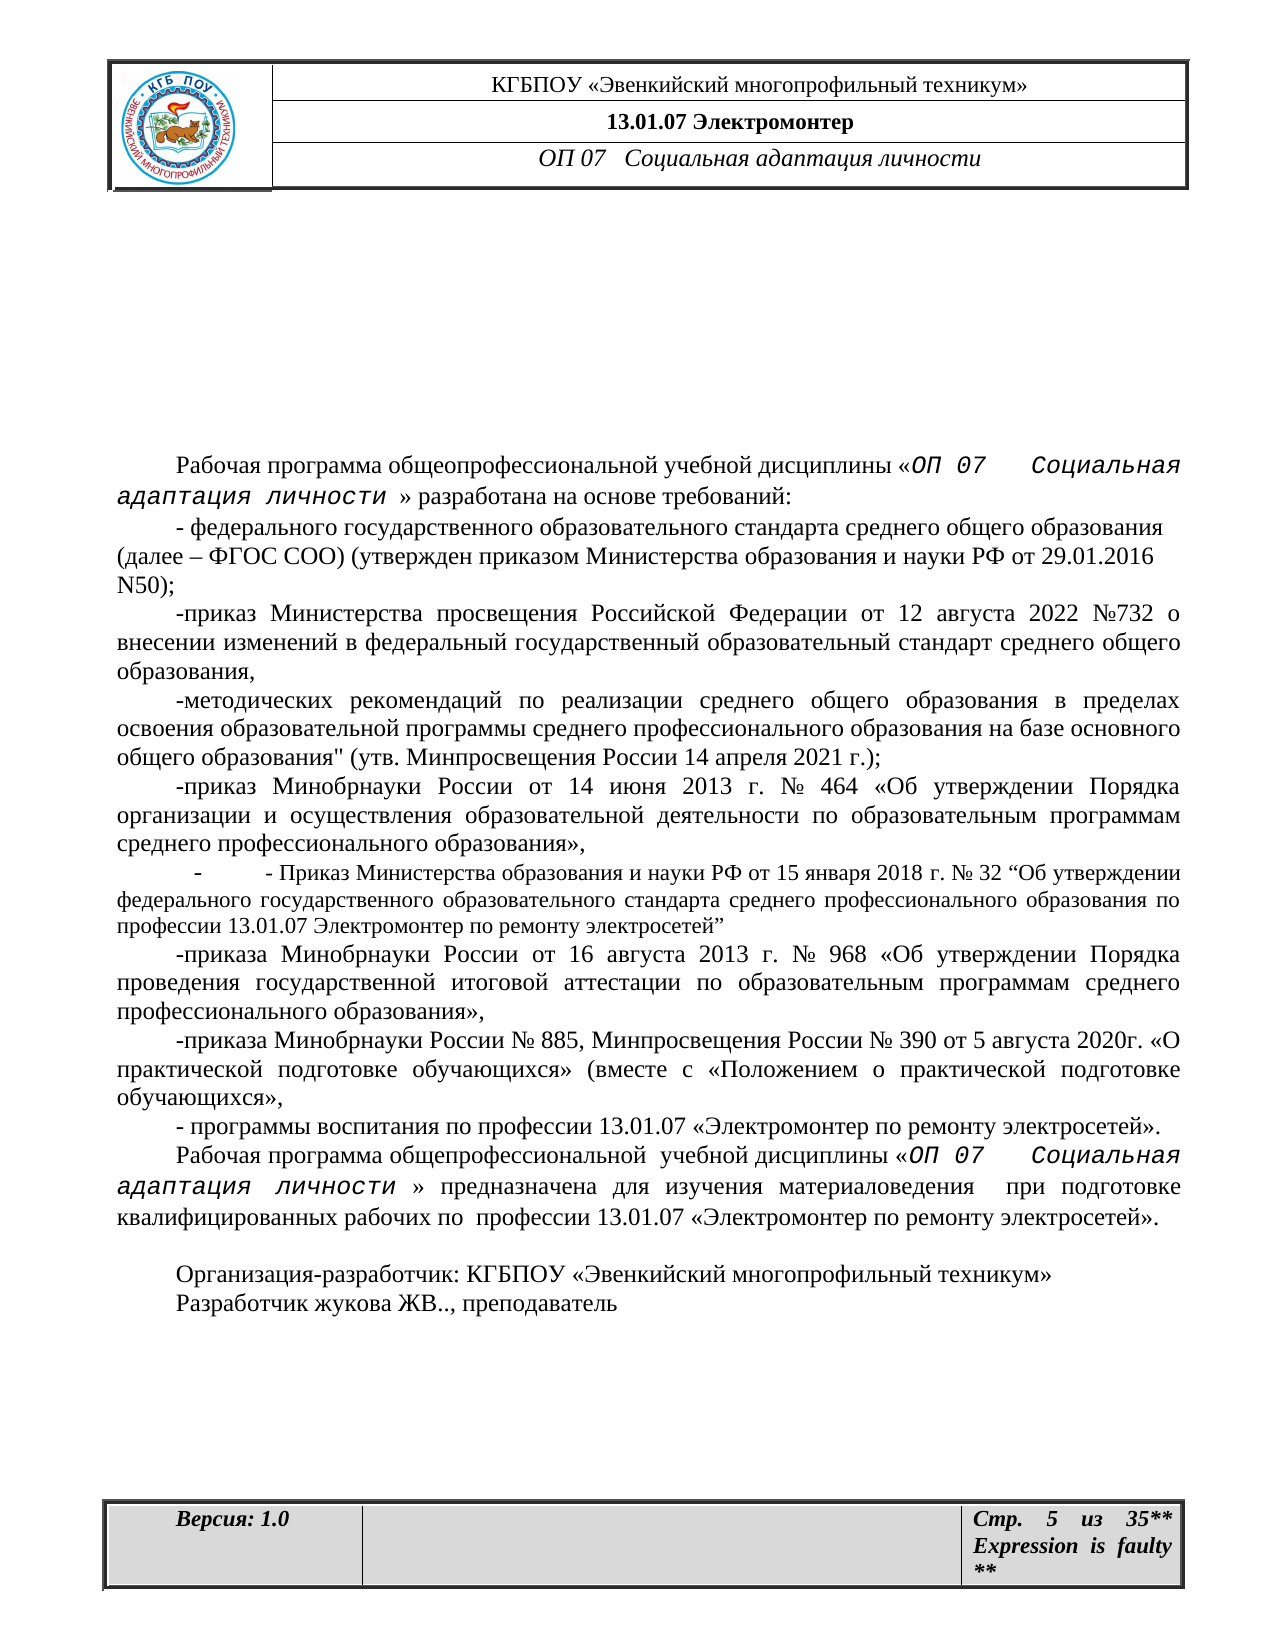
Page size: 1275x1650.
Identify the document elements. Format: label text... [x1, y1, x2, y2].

list - Приказ Министерства образования и науки РФ от 15 января 2018 г. № 32 “Об утверждении федерального государственного образовательного стандарта среднего профессионального образования по профессии 13.01.07 Электромонтер по ремонту электросетей” [117, 857, 1181, 939]
picture [121, 71, 168, 119]
text -методических рекомендаций по реализации среднего общего образования в пределах освоения образовательной программы среднего профессионального образования на базе основного общего образования" (утв. Минпросвещения России 14 апреля 2021 г.); [117, 685, 1181, 771]
text -приказа Минобрнауки России от 16 августа 2013 г. № 968 «Об утверждении Порядка проведения государственной итоговой аттестации по образовательным программам среднего профессионального образования», [117, 939, 1181, 1025]
text Организация-разработчик: КГБПОУ «Эвенкийский многопрофильный техникум» [117, 1259, 1181, 1288]
text Рабочая программа общеопрофессиональной учебной дисциплины «ОП 07 Социальная адаптация личности » разработана на основе требований: [117, 451, 1181, 512]
text Рабочая программа общепрофессиональной учебной дисциплины «ОП 07 Социальная адаптация личности » предназначена для изучения материаловедения при подготовке квалифицированных рабочих по профессии 13.01.07 «Электромонтер по ремонту электросетей». [117, 1140, 1181, 1230]
text -приказ Министерства просвещения Российской Федерации от 12 августа 2022 №732 о внесении изменений в федеральный государственный образовательный стандарт среднего общего образования, [117, 598, 1181, 685]
text -приказа Минобрнауки России № 885, Минпросвещения России № 390 от 5 августа 2020г. «О практической подготовке обучающихся» (вместе с «Положением о практической подготовке обучающихся», [117, 1025, 1181, 1111]
text -приказ Минобрнауки России от 14 июня 2013 г. № 464 «Об утверждении Порядка организации и осуществления образовательной деятельности по образовательным программам среднего профессионального образования», [117, 771, 1181, 857]
text - программы воспитания по профессии 13.01.07 «Электромонтер по ремонту электросетей». [117, 1111, 1181, 1140]
text - федерального государственного образовательного стандарта среднего общего образования (далее – ФГОС СОО) (утвержден приказом Министерства образования и науки РФ от 29.01.2016 N50); [117, 512, 1181, 598]
picture [121, 71, 236, 186]
text Разработчик жукова ЖВ.., преподаватель [117, 1288, 1181, 1317]
